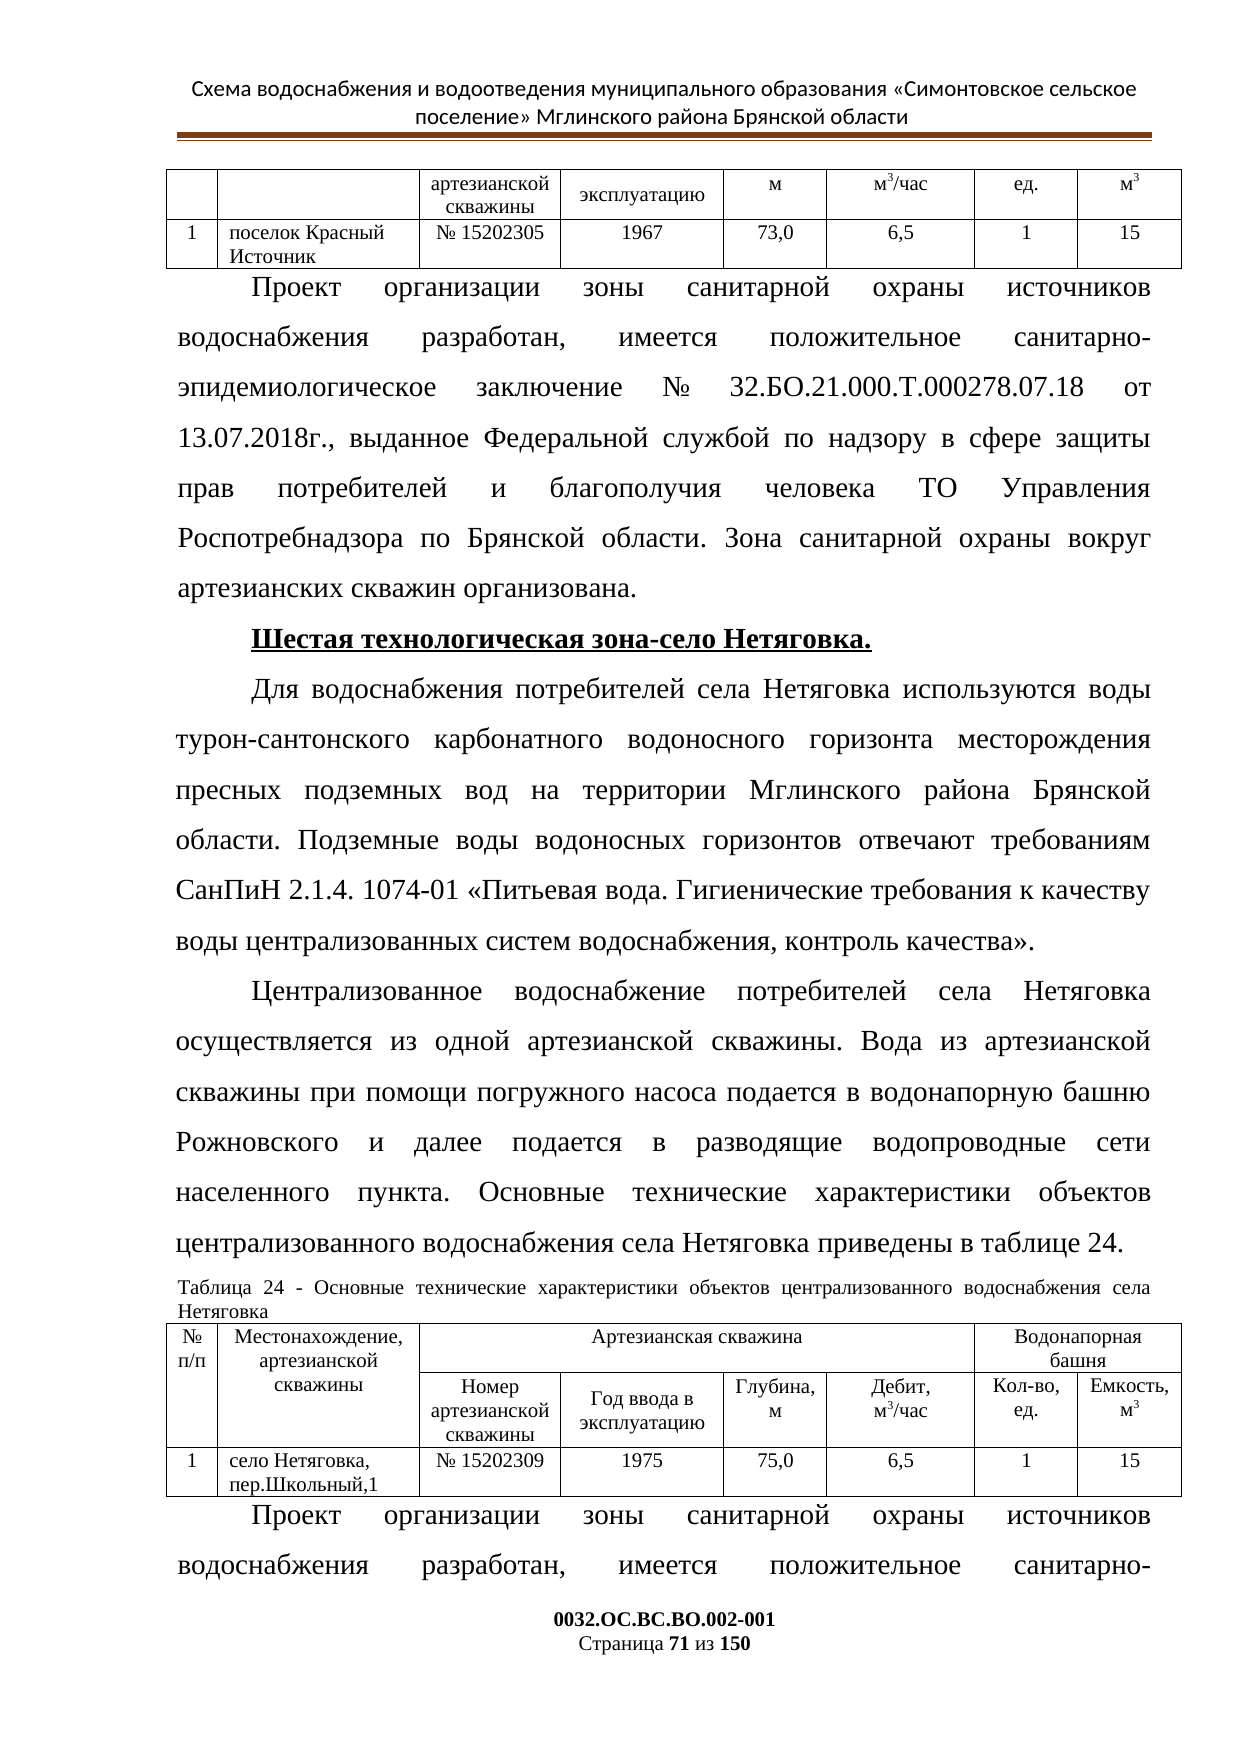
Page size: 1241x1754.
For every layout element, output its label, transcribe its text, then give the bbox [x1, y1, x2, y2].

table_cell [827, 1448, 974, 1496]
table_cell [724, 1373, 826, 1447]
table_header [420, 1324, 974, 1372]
text Таблица 24 - Основные технические характеристики объектов централизованного водоснабжения села Нетяговка [177, 1275, 1152, 1323]
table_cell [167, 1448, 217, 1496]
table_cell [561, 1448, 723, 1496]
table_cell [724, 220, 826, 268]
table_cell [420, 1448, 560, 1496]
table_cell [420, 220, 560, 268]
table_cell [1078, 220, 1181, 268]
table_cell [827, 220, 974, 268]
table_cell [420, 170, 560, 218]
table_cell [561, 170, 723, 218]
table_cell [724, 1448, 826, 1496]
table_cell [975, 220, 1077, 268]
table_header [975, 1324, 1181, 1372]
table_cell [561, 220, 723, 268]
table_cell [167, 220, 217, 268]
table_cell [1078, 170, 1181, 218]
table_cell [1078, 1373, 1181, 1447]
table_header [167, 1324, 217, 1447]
text Централизованное водоснабжение потребителей села Нетяговка осуществляется из одной артезианской скважины. Вода из артезианской скважины при помощи погружного насоса подается в водонапорную башню Рожновского и далее подается в разводящие водопроводные сети населенного пункта. Основные технические характеристики объектов централизованного водоснабжения села Нетяговка приведены в таблице 24. [175, 973, 1152, 1258]
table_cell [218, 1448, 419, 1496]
text Для водоснабжения потребителей села Нетяговка используются воды турон-сантонского карбонатного водоносного горизонта месторождения пресных подземных вод на территории Мглинского района Брянской области. Подземные воды водоносных горизонтов отвечают требованиям СанПиН 2.1.4. 1074-01 «Питьевая вода. Гигиенические требования к качеству воды централизованных систем водоснабжения, контроль качества». [175, 671, 1152, 956]
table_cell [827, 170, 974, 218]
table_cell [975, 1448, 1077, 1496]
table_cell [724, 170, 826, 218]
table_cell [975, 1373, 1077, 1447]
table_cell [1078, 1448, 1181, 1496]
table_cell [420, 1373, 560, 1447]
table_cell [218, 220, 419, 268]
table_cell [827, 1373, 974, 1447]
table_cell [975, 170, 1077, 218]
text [177, 1497, 1152, 1581]
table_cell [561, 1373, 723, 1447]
text Шестая технологическая зона-село Нетяговка. [175, 621, 1152, 654]
text Проект организации зоны санитарной охраны источников водоснабжения разработан, имеется положительное санитарно-эпидемиологическое заключение № 32.БО.21.000.Т.000278.07.18 от 13.07.2018г., выданное Федеральной службой по надзору в сфере защиты прав потребителей и благополучия человека ТО Управления Роспотребнадзора по Брянской области. Зона санитарной охраны вокруг артезианских скважин организована. [177, 269, 1152, 604]
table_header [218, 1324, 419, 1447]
